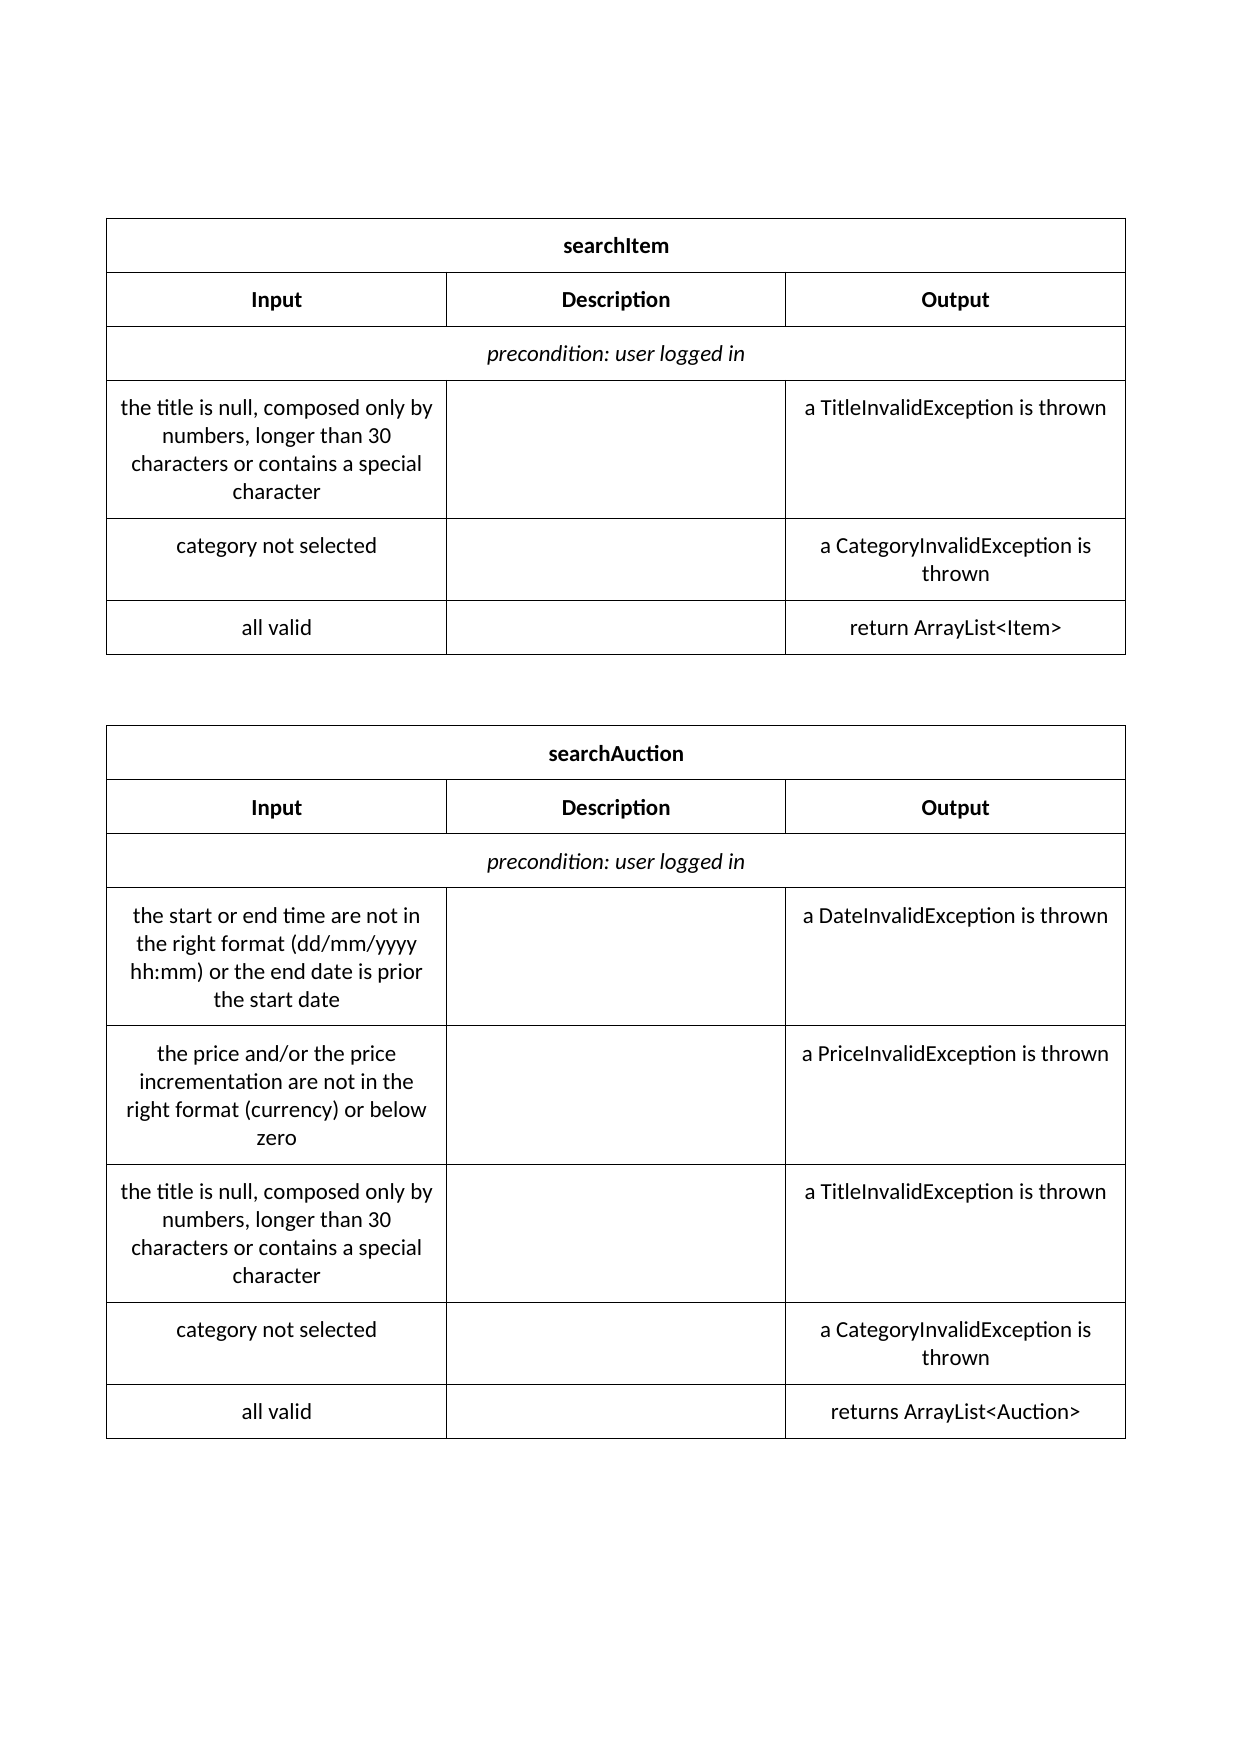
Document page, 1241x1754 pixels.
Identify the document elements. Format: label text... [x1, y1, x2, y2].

table_cell returns ArrayList<Auction> [786, 1385, 1125, 1438]
table_cell [447, 1026, 785, 1163]
table_cell [447, 1165, 785, 1302]
table_cell Input [107, 273, 446, 326]
table_cell a PriceInvalidException is thrown [786, 1026, 1125, 1163]
table_cell the start or end time are not in the right format (dd/mm/yyyy hh:mm) or the end date is prior the start date [107, 888, 446, 1025]
table_cell a DateInvalidException is thrown [786, 888, 1125, 1025]
table_cell a TitleInvalidException is thrown [786, 381, 1125, 518]
table_cell [447, 381, 785, 518]
table_cell the price and/or the price incrementation are not in the right format (currency) or below zero [107, 1026, 446, 1163]
table_cell Output [786, 273, 1125, 326]
table_cell Description [447, 780, 785, 833]
table_cell precondition: user logged in [107, 834, 1125, 887]
table_cell all valid [107, 1385, 446, 1438]
table_header searchAuction [107, 726, 1125, 779]
table_cell Input [107, 780, 446, 833]
table_cell the title is null, composed only by numbers, longer than 30 characters or contains a special character [107, 1165, 446, 1302]
table_cell [447, 1303, 785, 1384]
table_cell return ArrayList<Item> [786, 601, 1125, 654]
table_cell [447, 519, 785, 600]
table_cell [447, 888, 785, 1025]
table_cell category not selected [107, 519, 446, 600]
table_cell a CategoryInvalidException is thrown [786, 519, 1125, 600]
table_cell a CategoryInvalidException is thrown [786, 1303, 1125, 1384]
table_cell all valid [107, 601, 446, 654]
table_header searchItem [107, 219, 1125, 272]
table_cell [447, 1385, 785, 1438]
table_cell precondition: user logged in [107, 327, 1125, 380]
table_cell a TitleInvalidException is thrown [786, 1165, 1125, 1302]
table_cell Output [786, 780, 1125, 833]
table_cell Description [447, 273, 785, 326]
table_cell [447, 601, 785, 654]
table_cell category not selected [107, 1303, 446, 1384]
table_cell the title is null, composed only by numbers, longer than 30 characters or contains a special character [107, 381, 446, 518]
